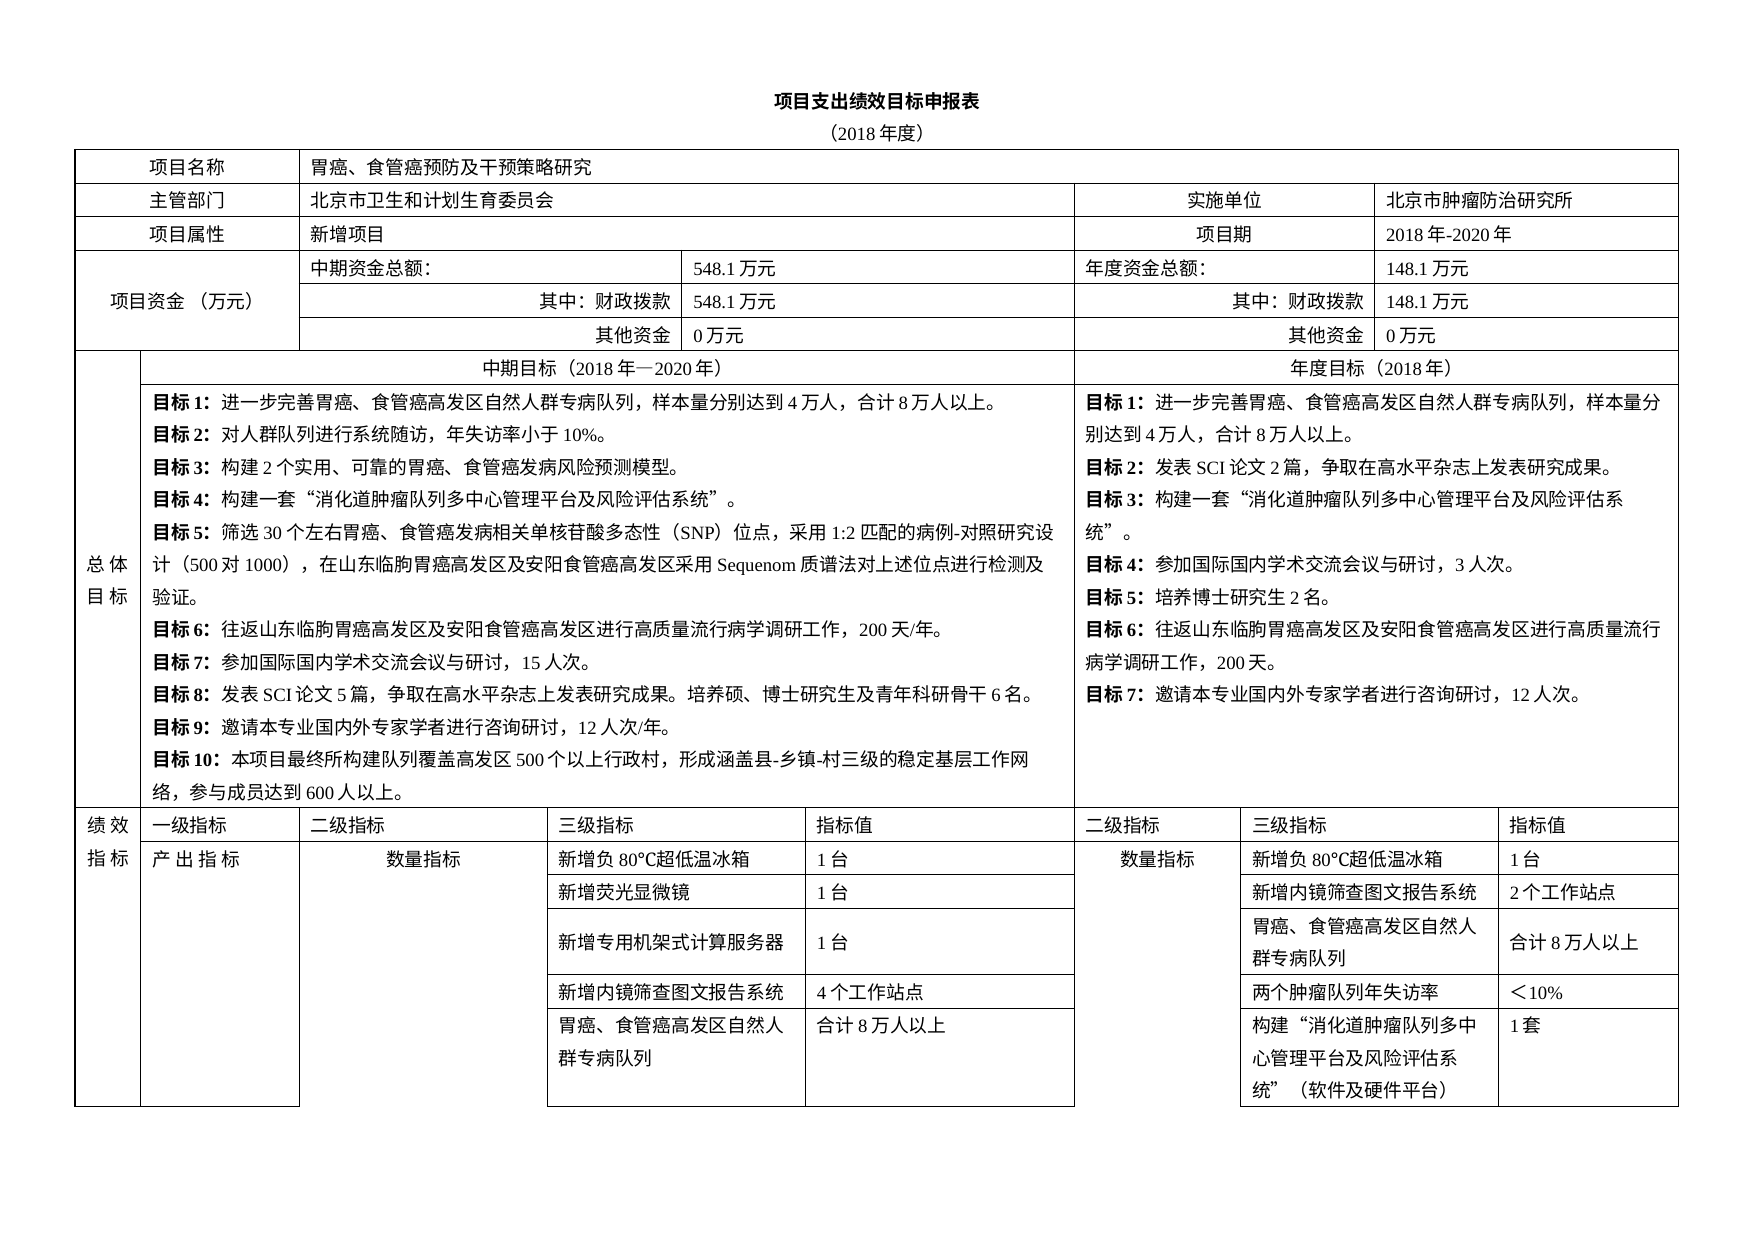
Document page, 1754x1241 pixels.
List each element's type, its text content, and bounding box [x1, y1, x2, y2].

table_cell 胃癌、食管癌高发区自然人群专病队列 [1241, 909, 1498, 974]
table_cell 新增荧光显微镜 [548, 875, 805, 908]
table_cell 年度目标（2018年） [1075, 351, 1678, 384]
table_cell 4个工作站点 [806, 975, 1074, 1007]
table_cell 目标1：进一步完善胃癌、食管癌高发区自然人群专病队列，样本量分别达到4万人，合计8万人以上。 目标2：发表SCI论文2篇，争取在高水平杂志上发表研究成果。 目标3：构建一套“消化道肿瘤队列多中心管理平台及风险评估系统”。 目标4：参加国际国内学术交流会议与研讨，3人次。 目标5：培养博士研究生2名。 目标6：往返山东临朐胃癌高发区及安阳食管癌高发区进行高质量流行病学调研工作，200天。 目标7：邀请本专业国内外专家学者进行咨询研讨，12人次。 [1075, 385, 1678, 807]
table_cell 胃癌、食管癌高发区自然人群专病队列 [548, 1009, 805, 1106]
table_cell 1套 [1499, 1009, 1678, 1106]
table_cell 总 体 目 标 [76, 351, 140, 807]
table_cell 产 出 指 标 [141, 842, 299, 1106]
table_cell 北京市卫生和计划生育委员会 [300, 184, 1074, 216]
table_cell 一级指标 [141, 808, 299, 841]
table_cell 数量指标 [1075, 842, 1240, 1106]
table_cell 主管部门 [76, 184, 299, 216]
table_cell 2个工作站点 [1499, 875, 1678, 908]
table_cell 其他资金 [300, 318, 681, 350]
table_cell 新增内镜筛查图文报告系统 [548, 975, 805, 1007]
table_cell 三级指标 [548, 808, 805, 841]
table_cell 其中：财政拨款 [1075, 284, 1374, 317]
table_cell ＜10% [1499, 975, 1678, 1007]
table_cell 三级指标 [1241, 808, 1498, 841]
table_cell 项目资金 （万元） [76, 251, 299, 350]
table_cell 目标1：进一步完善胃癌、食管癌高发区自然人群专病队列，样本量分别达到4万人，合计8万人以上。 目标2：对人群队列进行系统随访，年失访率小于10%。 目标3：构建2个实用、可靠的胃癌、食管癌发病风险预测模型。 目标4：构建一套“消化道肿瘤队列多中心管理平台及风险评估系统”。 目标5：筛选 30 个左右胃癌、食管癌发病相关单核苷酸多态性（SNP）位点，采用 1:2 匹配的病例-对照研究设计（500对 1000），在山东临朐胃癌高发区及安阳食管癌高发区采用Sequenom 质谱法对上述位点进行检测及验证。 目标6：往返山东临朐胃癌高发区及安阳食管癌高发区进行高质量流行病学调研工作，200天/年。 目标7：参加国际国内学术交流会议与研讨，15人次。 目标8：发表SCI论文5篇，争取在高水平杂志上发表研究成果。培养硕、博士研究生及青年科研骨干6名。 目标9：邀请本专业国内外专家学者进行咨询研讨，12人次/年。 目标10：本项目最终所构建队列覆盖高发区500个以上行政村，形成涵盖县-乡镇-村三级的稳定基层工作网络，参与成员达到600人以上。 [141, 385, 1074, 807]
table_cell 项目期 [1075, 217, 1374, 249]
table_header 项目支出绩效目标申报表 [75, 84, 1679, 116]
table_cell 二级指标 [300, 808, 547, 841]
table_cell 548.1万元 [682, 251, 1074, 283]
table_cell 新增项目 [300, 217, 1074, 249]
table_cell 其中：财政拨款 [300, 284, 681, 317]
table_cell 1台 [1499, 842, 1678, 874]
table_cell 148.1万元 [1375, 251, 1678, 283]
table_cell 年度资金总额： [1075, 251, 1374, 283]
table_cell 1台 [806, 875, 1074, 908]
table_cell 指标值 [1499, 808, 1678, 841]
table_cell 项目属性 [76, 217, 299, 249]
table_cell 合计8万人以上 [1499, 909, 1678, 974]
table_cell 数量指标 [300, 842, 547, 1106]
table_cell 中期资金总额： [300, 251, 681, 283]
table_cell 2018年-2020年 [1375, 217, 1678, 249]
table_cell 新增负80℃超低温冰箱 [1241, 842, 1498, 874]
table_cell 0万元 [682, 318, 1074, 350]
table_cell （2018年度） [75, 116, 1679, 149]
table_cell 148.1万元 [1375, 284, 1678, 317]
table_cell 新增专用机架式计算服务器 [548, 909, 805, 974]
table_cell 548.1万元 [682, 284, 1074, 317]
table_cell 北京市肿瘤防治研究所 [1375, 184, 1678, 216]
table_cell 1台 [806, 909, 1074, 974]
table_cell 指标值 [806, 808, 1074, 841]
table_cell 合计8万人以上 [806, 1009, 1074, 1106]
table_cell 中期目标（2018年—2020年） [141, 351, 1074, 384]
table_cell 项目名称 [76, 150, 299, 182]
table_cell 1台 [806, 842, 1074, 874]
table_cell 其他资金 [1075, 318, 1374, 350]
table_cell 二级指标 [1075, 808, 1240, 841]
table_cell 0万元 [1375, 318, 1678, 350]
table_cell 两个肿瘤队列年失访率 [1241, 975, 1498, 1007]
table_cell 新增内镜筛查图文报告系统 [1241, 875, 1498, 908]
table_cell 胃癌、食管癌预防及干预策略研究 [300, 150, 1678, 182]
table_cell 新增负80℃超低温冰箱 [548, 842, 805, 874]
table_cell 实施单位 [1075, 184, 1374, 216]
table_cell 绩 效 指 标 [76, 808, 140, 1106]
table_cell 构建“消化道肿瘤队列多中心管理平台及风险评估系统”（软件及硬件平台） [1241, 1009, 1498, 1106]
